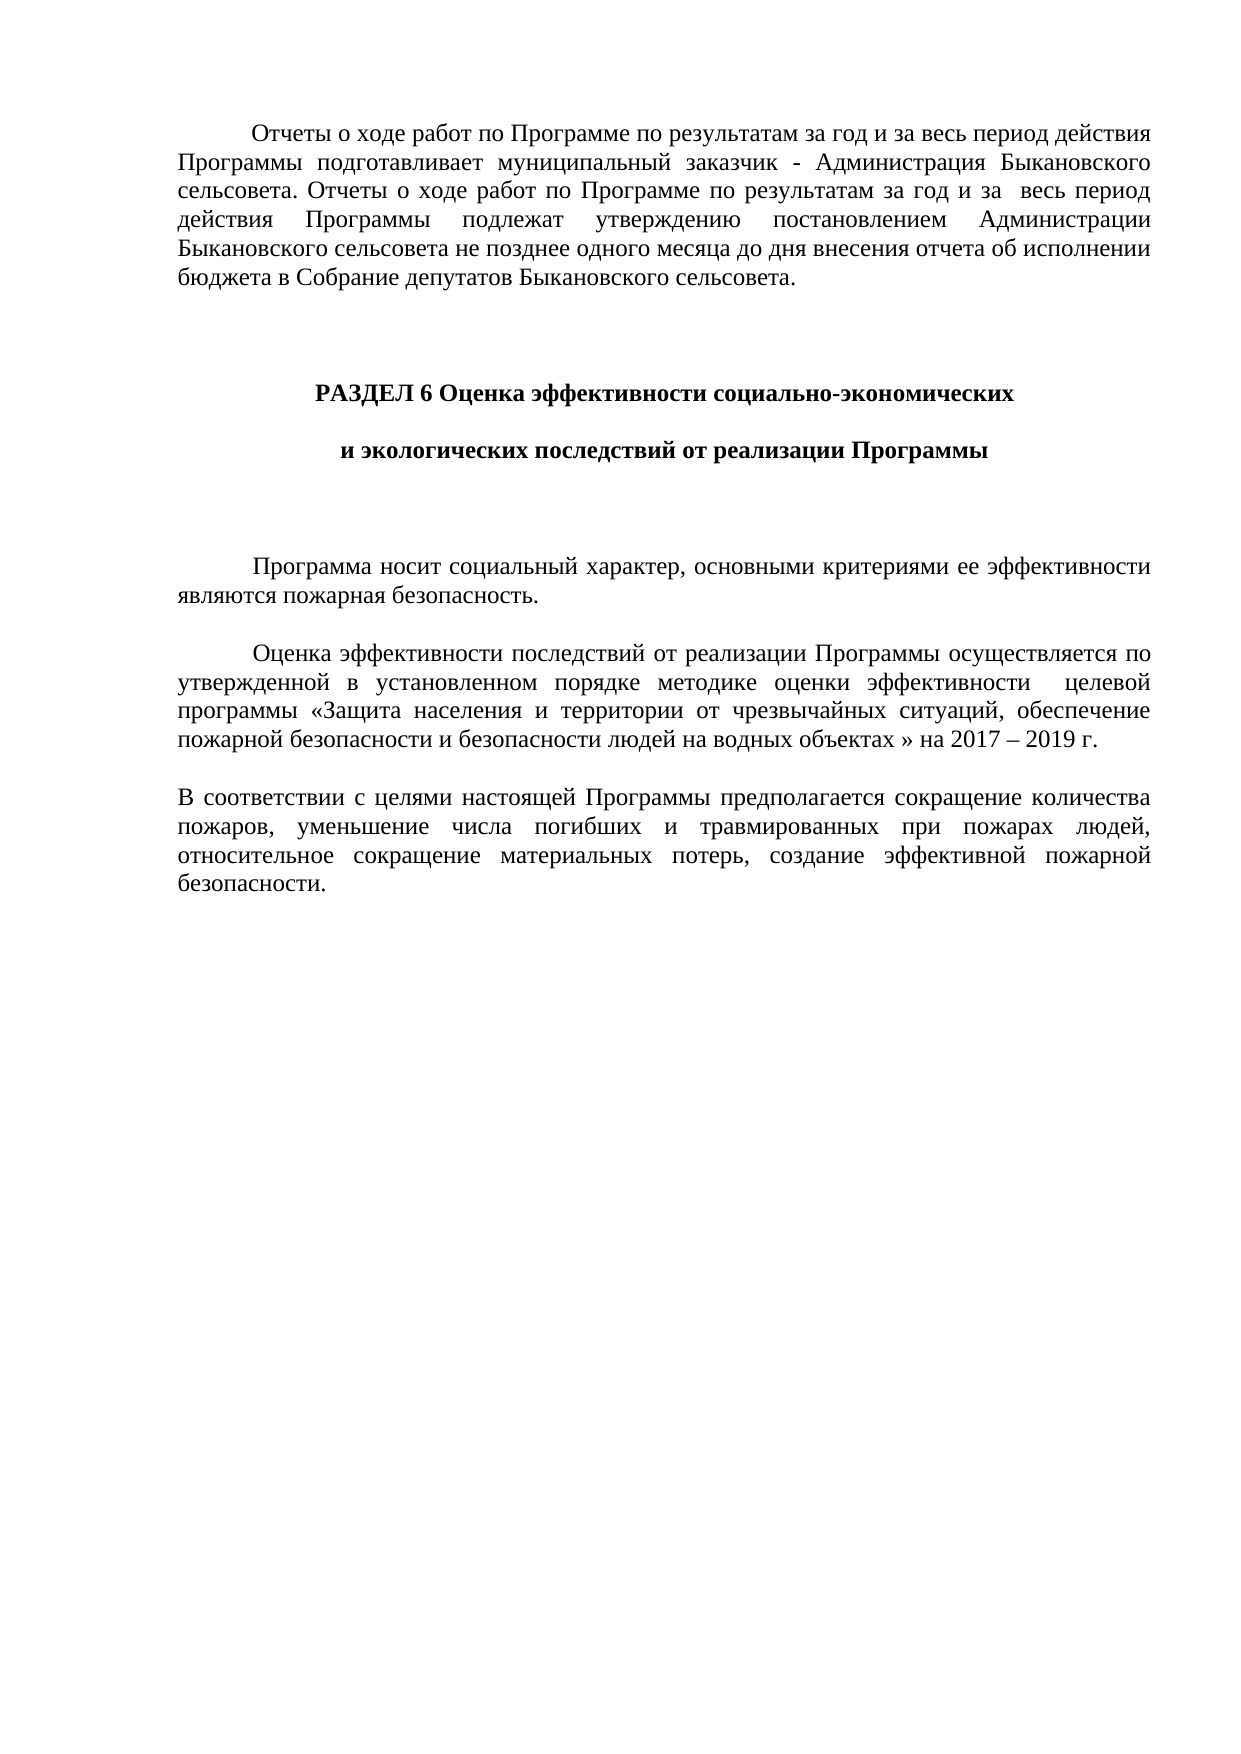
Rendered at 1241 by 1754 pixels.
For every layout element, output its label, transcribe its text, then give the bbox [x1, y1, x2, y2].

text Оценка эффективности последствий от реализации Программы осуществляется по утвержденной в установленном порядке методике оценки эффективности целевой программы «Защита населения и территории от чрезвычайных ситуаций, обеспечение пожарной безопасности и безопасности людей на водных объектах » на 2017 – 2019 г. [177, 638, 1152, 753]
text РАЗДЕЛ 6 Оценка эффективности социально-экономических [177, 378, 1152, 406]
text В соответствии с целями настоящей Программы предполагается сокращение количества пожаров, уменьшение числа погибших и травмированных при пожарах людей, относительное сокращение материальных потерь, создание эффективной пожарной безопасности. [177, 782, 1152, 897]
text Отчеты о ходе работ по Программе по результатам за год и за весь период действия Программы подготавливает муниципальный заказчик - Администрация Быкановского сельсовета. Отчеты о ходе работ по Программе по результатам за год и за весь период действия Программы подлежат утверждению постановлением Администрации Быкановского сельсовета не позднее одного месяца до дня внесения отчета об исполнении бюджета в Собрание депутатов Быкановского сельсовета. [177, 118, 1152, 291]
text и экологических последствий от реализации Программы [177, 436, 1152, 464]
text Программа носит социальный характер, основными критериями ее эффективности являются пожарная безопасность. [177, 551, 1152, 609]
